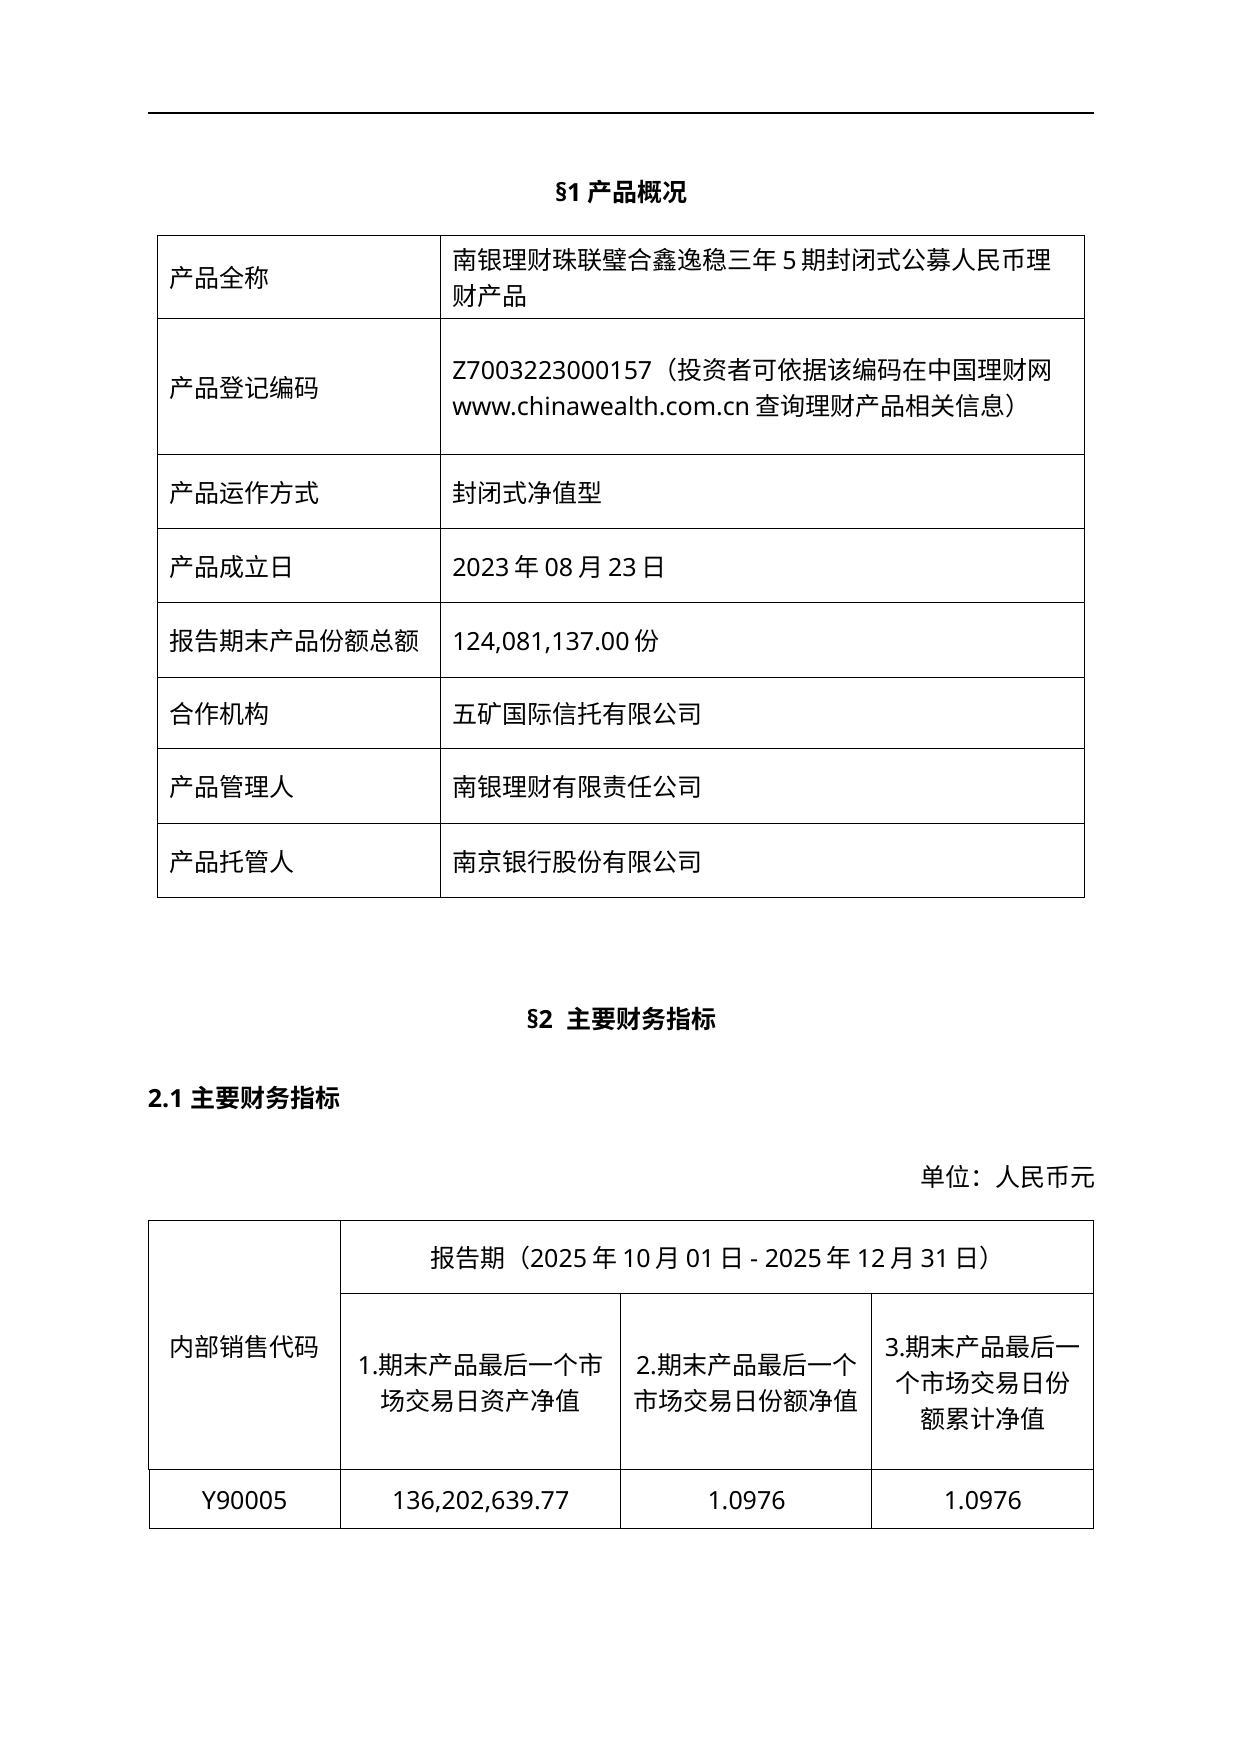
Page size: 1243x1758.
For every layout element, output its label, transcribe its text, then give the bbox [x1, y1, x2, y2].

table_cell 1.0976 [621, 1470, 871, 1528]
table_cell 2.期末产品最后一个市场交易日份额净值 [621, 1294, 871, 1469]
table_cell 124,081,137.00份 [441, 603, 1084, 677]
table_cell 产品登记编码 [158, 319, 440, 453]
text 单位：人民币元 [148, 1158, 1094, 1194]
table_cell 合作机构 [158, 678, 440, 748]
table_cell 产品成立日 [158, 529, 440, 602]
table_cell Z7003223000157（投资者可依据该编码在中国理财网www.chinawealth.com.cn查询理财产品相关信息） [441, 319, 1084, 453]
table_header 报告期（2025年10月01日 - 2025年12月31日） [341, 1221, 1093, 1293]
table_cell 南京银行股份有限公司 [441, 824, 1084, 897]
table_cell 产品管理人 [158, 749, 440, 823]
table_cell 五矿国际信托有限公司 [441, 678, 1084, 748]
table_cell 南银理财有限责任公司 [441, 749, 1084, 823]
table_cell 产品运作方式 [158, 455, 440, 528]
table_cell 封闭式净值型 [441, 455, 1084, 528]
table_cell 1.期末产品最后一个市场交易日资产净值 [341, 1294, 620, 1469]
table_cell Y90005 [150, 1470, 340, 1528]
text §2 主要财务指标 [148, 999, 1094, 1035]
table_cell 报告期末产品份额总额 [158, 603, 440, 677]
table_cell 产品托管人 [158, 824, 440, 897]
text 2.1 主要财务指标 [148, 1078, 1094, 1115]
table_cell 136,202,639.77 [341, 1470, 620, 1528]
table_cell 3.期末产品最后一个市场交易日份额累计净值 [872, 1294, 1093, 1469]
table_header 产品全称 [158, 236, 440, 318]
table_header 内部销售代码 [149, 1221, 340, 1469]
table_cell 1.0976 [872, 1470, 1093, 1528]
text §1 产品概况 [148, 173, 1094, 209]
table_cell 2023年08月23日 [441, 529, 1084, 602]
table_header 南银理财珠联璧合鑫逸稳三年5期封闭式公募人民币理财产品 [441, 236, 1084, 318]
